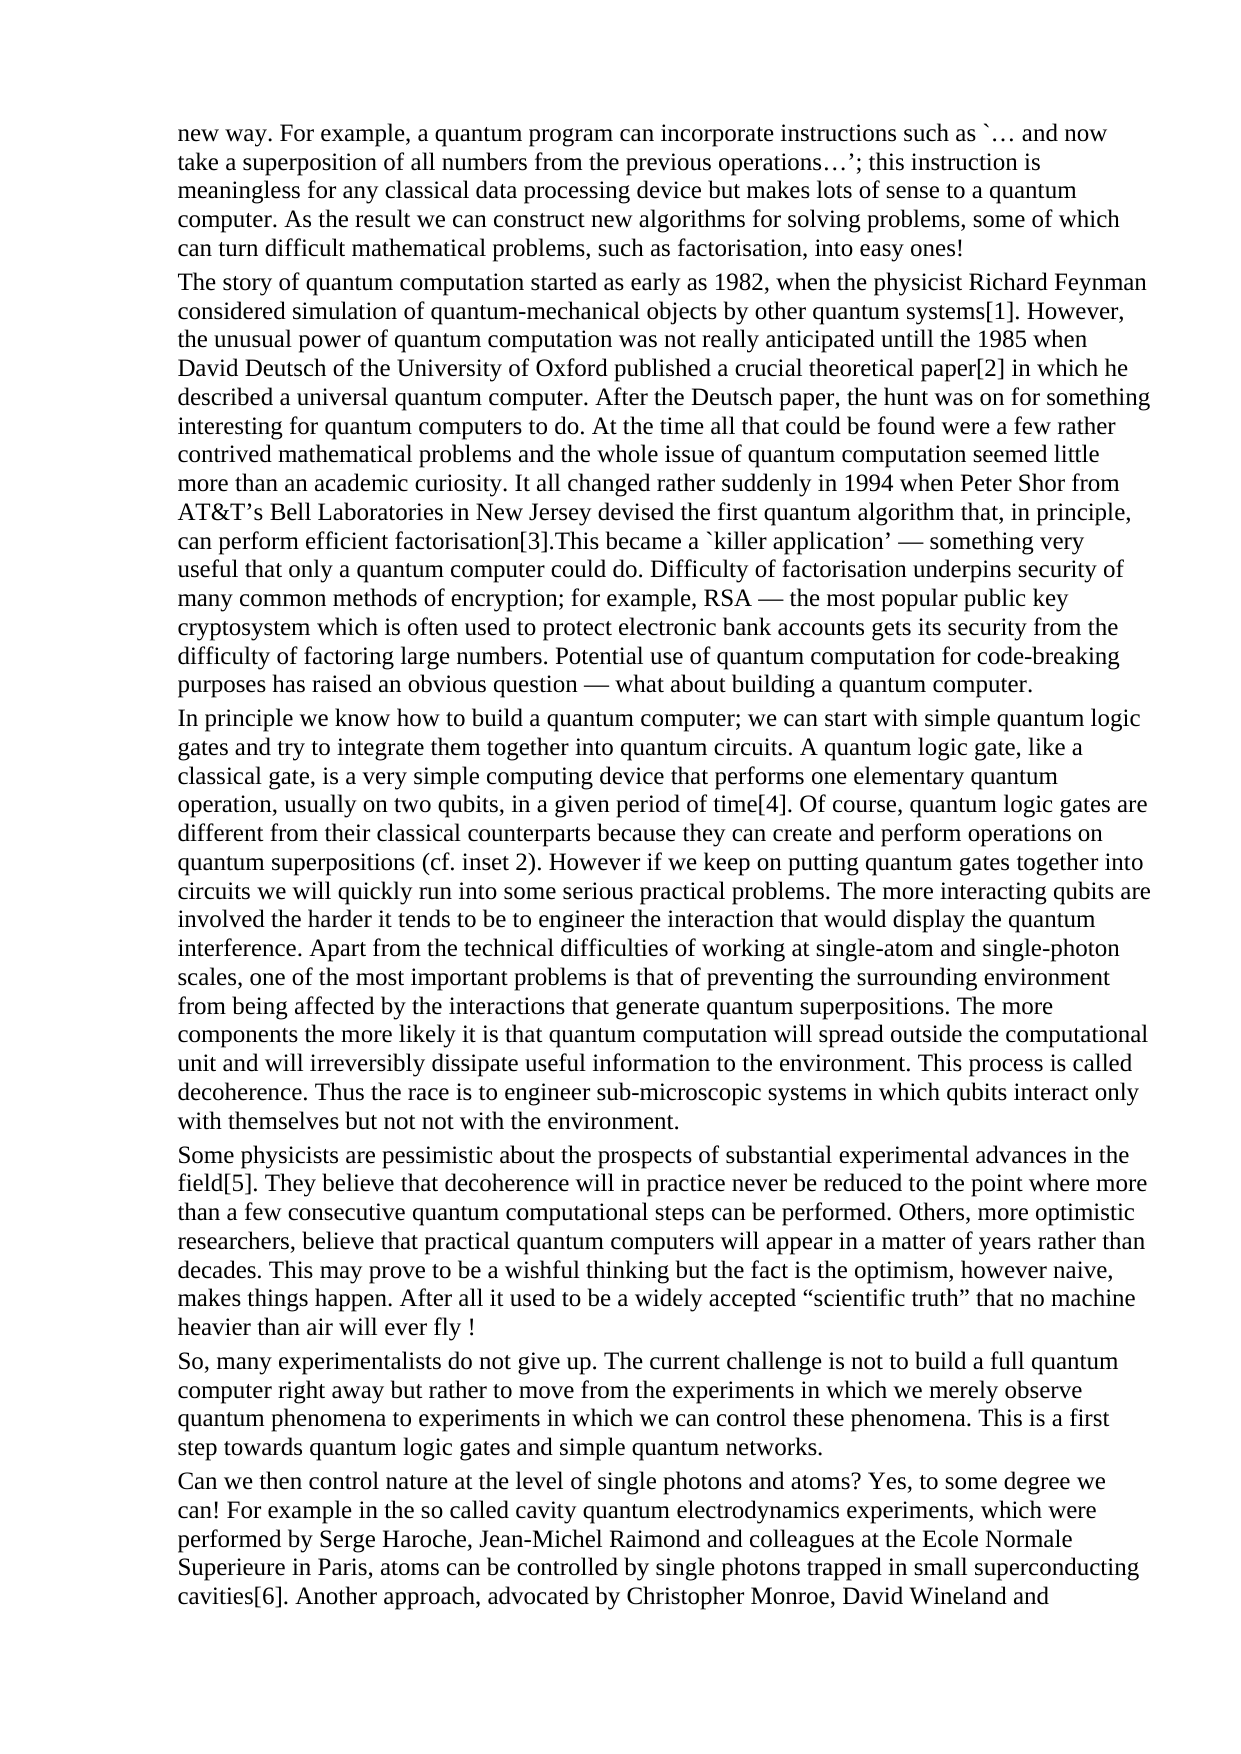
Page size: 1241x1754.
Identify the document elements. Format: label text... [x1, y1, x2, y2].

text So, many experimentalists do not give up. The current challenge is not to build a full quantum computer right away but rather to move from the experiments in which we merely observe quantum phenomena to experiments in which we can control these phenomena. This is a first step towards quantum logic gates and simple quantum networks. [177, 1346, 1152, 1461]
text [177, 1466, 1152, 1610]
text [177, 118, 1152, 262]
text Some physicists are pessimistic about the prospects of substantial experimental advances in the field[5]. They believe that decoherence will in practice never be reduced to the point where more than a few consecutive quantum computational steps can be performed. Others, more optimistic researchers, believe that practical quantum computers will appear in a matter of years rather than decades. This may prove to be a wishful thinking but the fact is the optimism, however naive, makes things happen. After all it used to be a widely accepted “scientific truth” that no machine heavier than air will ever fly ! [177, 1140, 1152, 1341]
text The story of quantum computation started as early as 1982, when the physicist Richard Feynman considered simulation of quantum-mechanical objects by other quantum systems[1]. However, the unusual power of quantum computation was not really anticipated untill the 1985 when David Deutsch of the University of Oxford published a crucial theoretical paper[2] in which he described a universal quantum computer. After the Deutsch paper, the hunt was on for something interesting for quantum computers to do. At the time all that could be found were a few rather contrived mathematical problems and the whole issue of quantum computation seemed little more than an academic curiosity. It all changed rather suddenly in 1994 when Peter Shor from AT&T’s Bell Laboratories in New Jersey devised the first quantum algorithm that, in principle, can perform efficient factorisation[3].This became a `killer application’ — something very useful that only a quantum computer could do. Difficulty of factorisation underpins security of many common methods of encryption; for example, RSA — the most popular public key cryptosystem which is often used to protect electronic bank accounts gets its security from the difficulty of factoring large numbers. Potential use of quantum computation for code-breaking purposes has raised an obvious question — what about building a quantum computer. [177, 267, 1152, 698]
text In principle we know how to build a quantum computer; we can start with simple quantum logic gates and try to integrate them together into quantum circuits. A quantum logic gate, like a classical gate, is a very simple computing device that performs one elementary quantum operation, usually on two qubits, in a given period of time[4]. Of course, quantum logic gates are different from their classical counterparts because they can create and perform operations on quantum superpositions (cf. inset 2). However if we keep on putting quantum gates together into circuits we will quickly run into some serious practical problems. The more interacting qubits are involved the harder it tends to be to engineer the interaction that would display the quantum interference. Apart from the technical difficulties of working at single-atom and single-photon scales, one of the most important problems is that of preventing the surrounding environment from being affected by the interactions that generate quantum superpositions. The more components the more likely it is that quantum computation will spread outside the computational unit and will irreversibly dissipate useful information to the environment. This process is called decoherence. Thus the race is to engineer sub-microscopic systems in which qubits interact only with themselves but not not with the environment. [177, 703, 1152, 1134]
